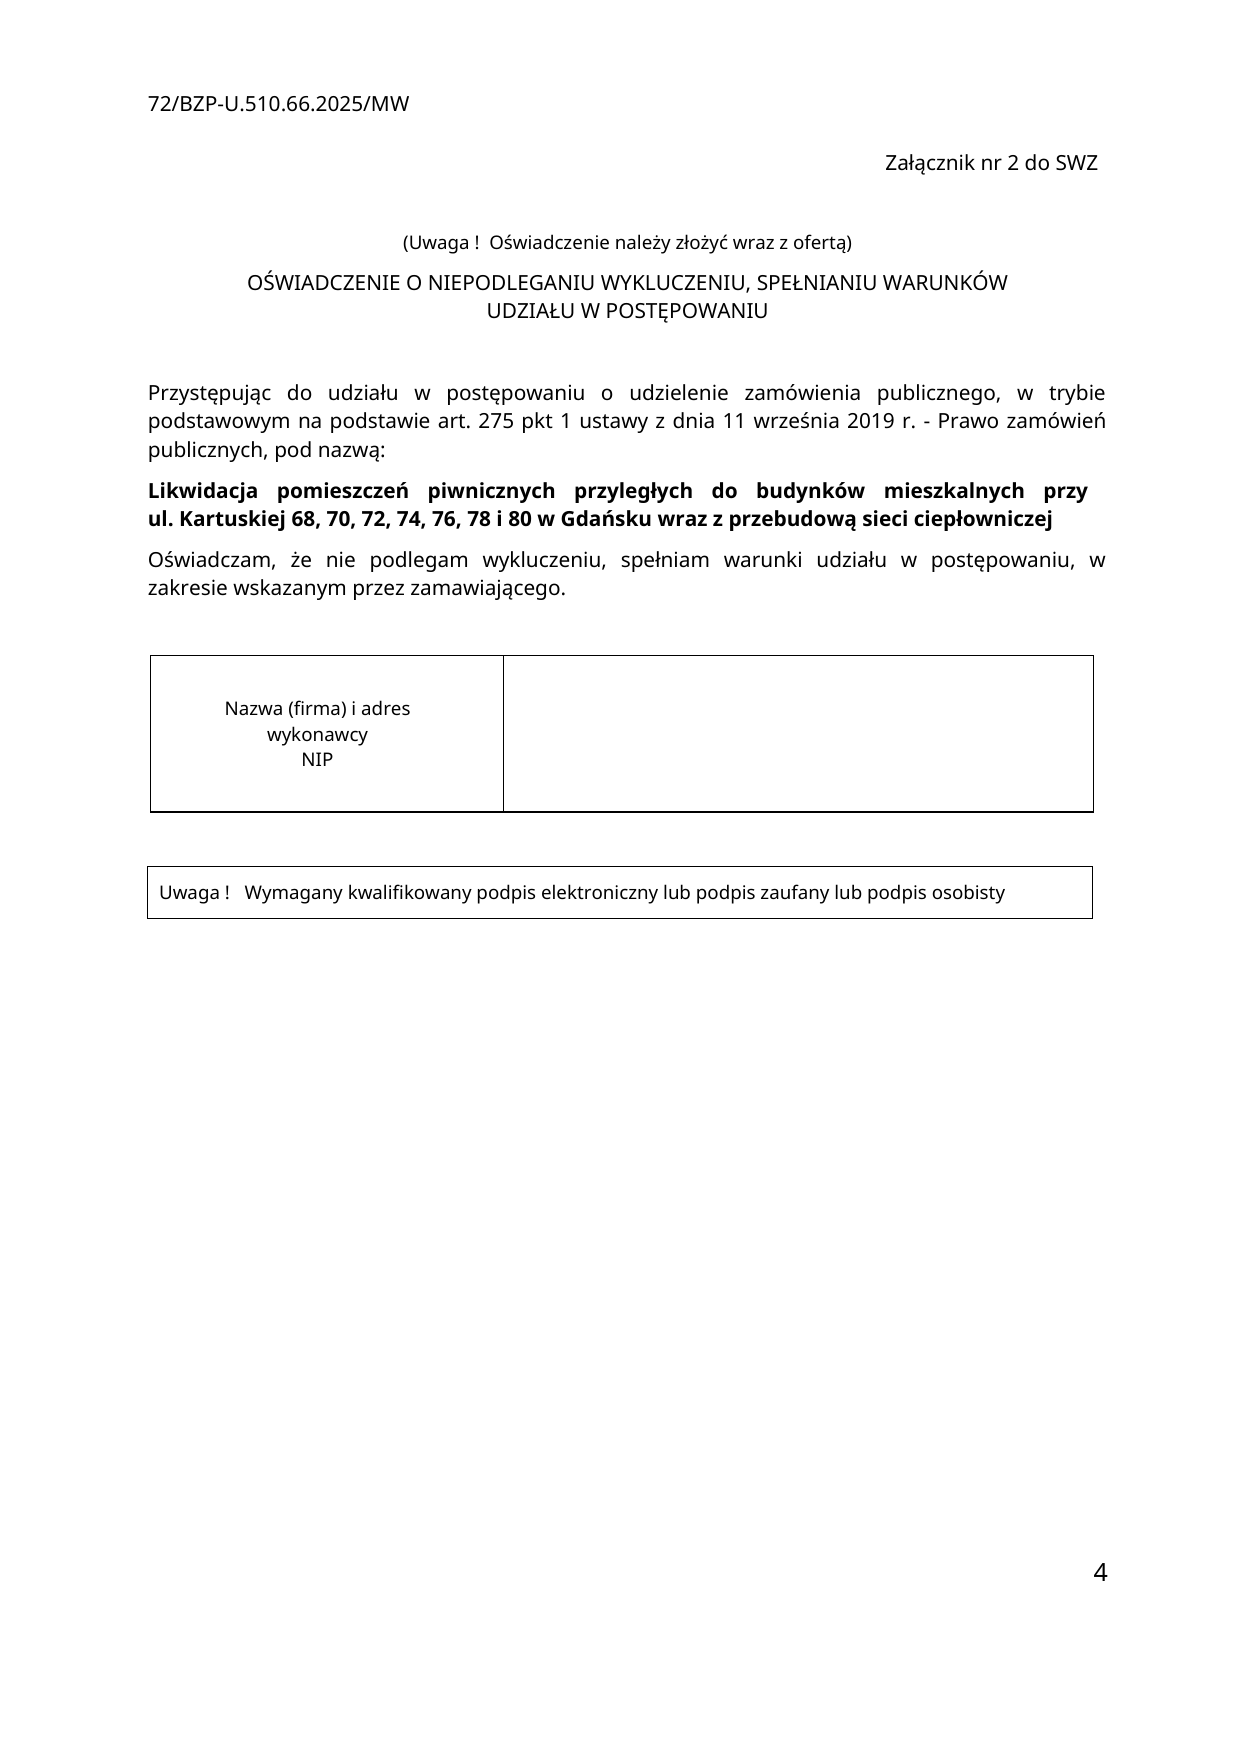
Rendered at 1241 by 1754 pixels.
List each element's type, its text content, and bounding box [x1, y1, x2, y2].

text Likwidacja pomieszczeń piwnicznych przyległych do budynków mieszkalnych przy ul. Kartuskiej 68, 70, 72, 74, 76, 78 i 80 w Gdańsku wraz z przebudową sieci ciepłowniczej [148, 476, 1107, 533]
text OŚWIADCZENIE O NIEPODLEGANIU WYKLUCZENIU, SPEŁNIANIU WARUNKÓW UDZIAŁU W POSTĘPOWANIU [148, 268, 1107, 324]
table_header Uwaga ! Wymagany kwalifikowany podpis elektroniczny lub podpis zaufany lub podpis osobisty [148, 867, 1092, 917]
text Załącznik nr 2 do SWZ [823, 148, 1107, 176]
table_header Nazwa (firma) i adres wykonawcy NIP [151, 656, 503, 811]
text Przystępując do udziału w postępowaniu o udzielenie zamówienia publicznego, w trybie podstawowym na podstawie art. 275 pkt 1 ustawy z dnia 11 września 2019 r. - Prawo zamówień publicznych, pod nazwą: [148, 378, 1107, 463]
text (Uwaga ! Oświadczenie należy złożyć wraz z ofertą) [148, 229, 1107, 255]
text Oświadczam, że nie podlegam wykluczeniu, spełniam warunki udziału w postępowaniu, w zakresie wskazanym przez zamawiającego. [148, 545, 1107, 602]
table_header [504, 656, 1093, 811]
